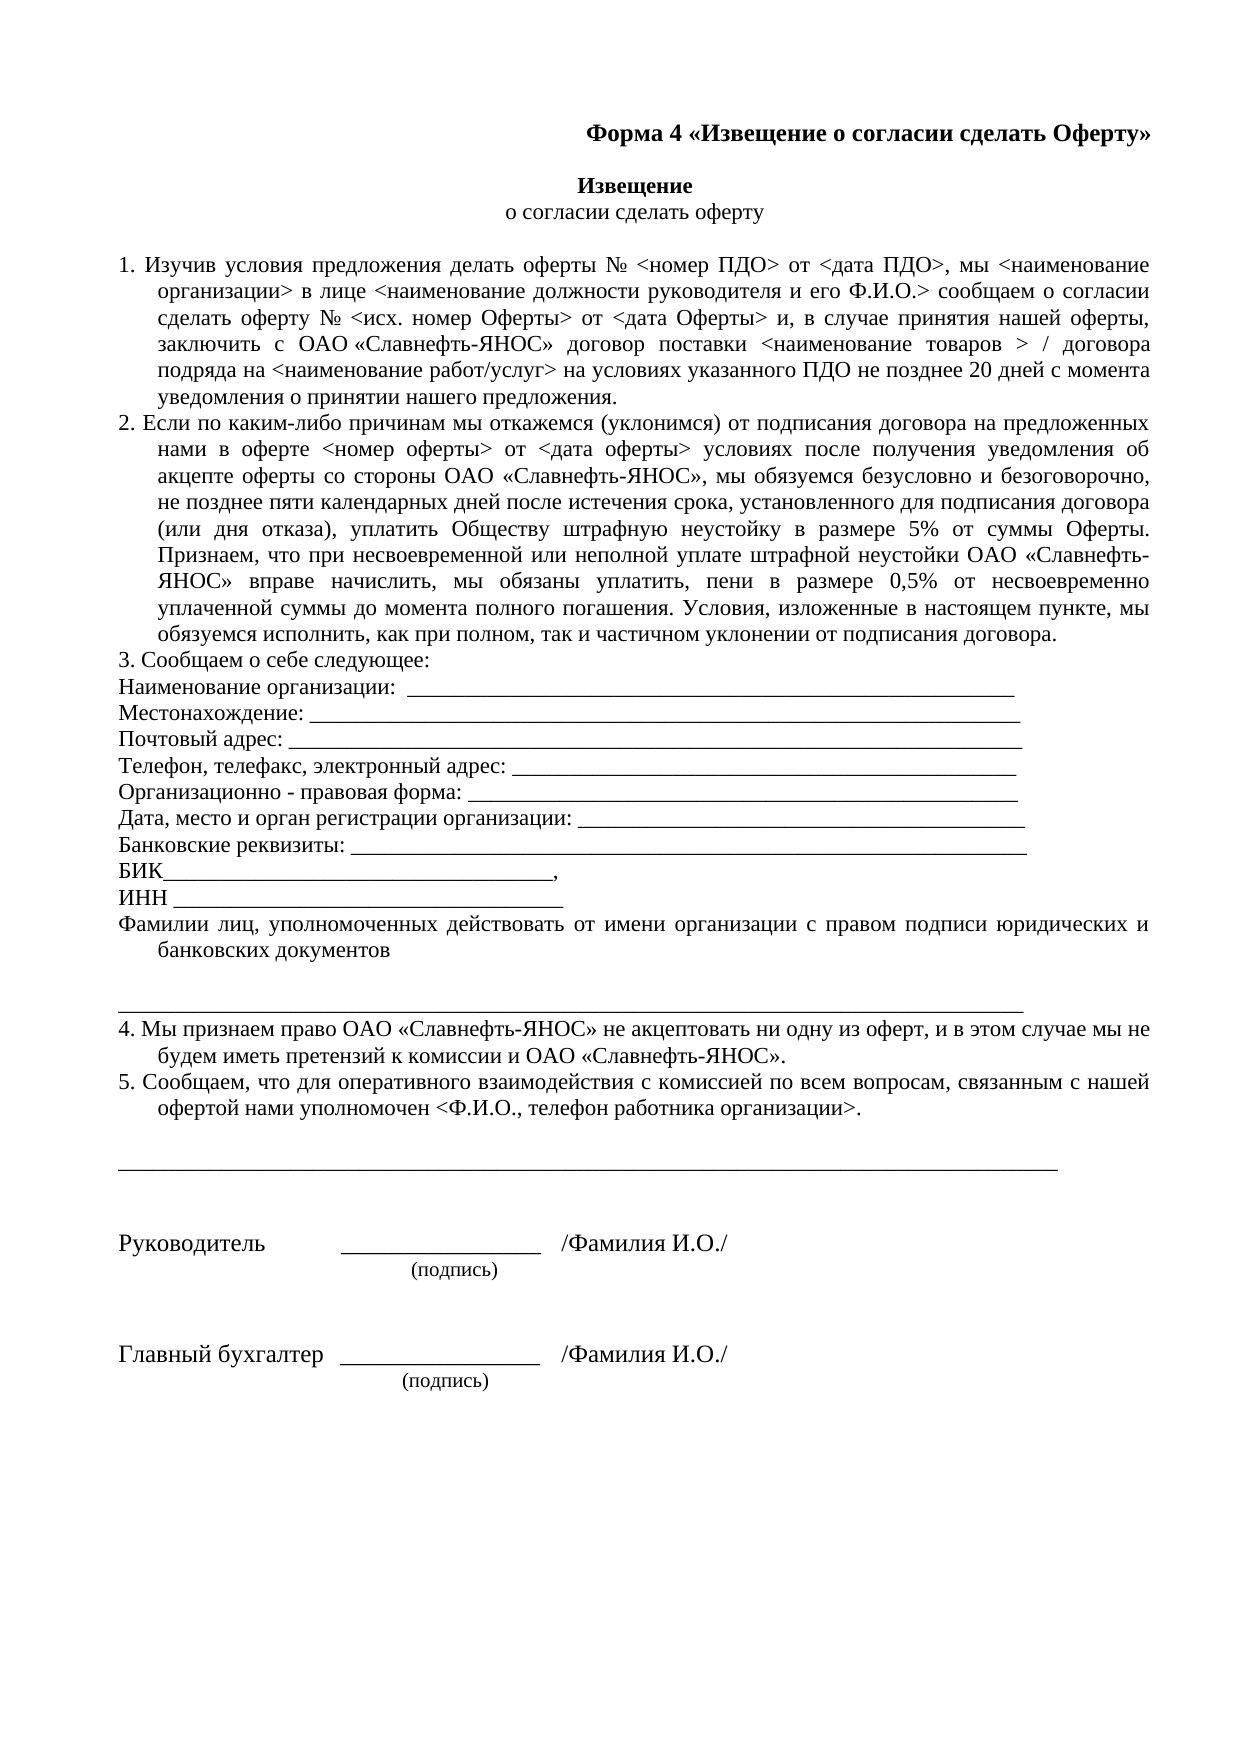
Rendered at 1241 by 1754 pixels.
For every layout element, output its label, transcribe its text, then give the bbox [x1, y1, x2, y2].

text о согласии сделать оферту [118, 198, 1152, 225]
text 4. Мы признаем право ОАО «Славнефть-ЯНОС» не акцептовать ни одну из оферт, и в этом случае мы не будем иметь претензий к комиссии и ОАО «Славнефть-ЯНОС». [118, 1015, 1152, 1068]
text Руководитель ________________ /Фамилия И.О./ [118, 1228, 1152, 1257]
text 1. Изучив условия предложения делать оферты № <номер ПДО> от <дата ПДО>, мы <наименование организации> в лице <наименование должности руководителя и его Ф.И.О.> сообщаем о согласии сделать оферту № <исх. номер Оферты> от <дата Оферты> и, в случае принятия нашей оферты, заключить с ОАО «Славнефть-ЯНОС» договор поставки <наименование товаров > / договора подряда на <наименование работ/услуг> на условиях указанного ПДО не позднее 20 дней с момента уведомления о принятии нашего предложения. [118, 251, 1152, 409]
text (подпись) [266, 1368, 1152, 1392]
text Организационно - правовая форма: ________________________________________________ [118, 778, 1152, 804]
text Почтовый адрес: ________________________________________________________________ [118, 725, 1152, 752]
text 5. Сообщаем, что для оперативного взаимодействия с комиссией по всем вопросам, связанным с нашей офертой нами уполномочен <Ф.И.О., телефон работника организации>. [118, 1068, 1152, 1121]
text Главный бухгалтер ________________ /Фамилия И.О./ [118, 1339, 1152, 1368]
text Дата, место и орган регистрации организации: _______________________________________ [118, 804, 1152, 831]
text ИНН __________________________________ [118, 883, 1152, 910]
text БИК__________________________________, [118, 857, 1152, 883]
text 3. Сообщаем о себе следующее: [118, 646, 1152, 673]
text Банковские реквизиты: ___________________________________________________________ [118, 831, 1152, 857]
text Извещение [118, 172, 1152, 198]
text __________________________________________________________________________________ [118, 1147, 1152, 1173]
text (подпись) [118, 1257, 1152, 1281]
text Телефон, телефакс, электронный адрес: ____________________________________________ [118, 752, 1152, 778]
text Местонахождение: ______________________________________________________________ [118, 699, 1152, 725]
text _______________________________________________________________________________ [118, 989, 1152, 1015]
text Наименование организации: _____________________________________________________ [118, 673, 1152, 699]
text Форма 4 «Извещение о согласии сделать Оферту» [118, 118, 1152, 147]
text Фамилии лиц, уполномоченных действовать от имени организации с правом подписи юридических и банковских документов [118, 910, 1152, 963]
text 2. Если по каким-либо причинам мы откажемся (уклонимся) от подписания договора на предложенных нами в оферте <номер оферты> от <дата оферты> условиях после получения уведомления об акцепте оферты со стороны ОАО «Славнефть-ЯНОС», мы обязуемся безусловно и безоговорочно, не позднее пяти календарных дней после истечения срока, установленного для подписания договора (или дня отказа), уплатить Обществу штрафную неустойку в размере 5% от суммы Оферты. Признаем, что при несвоевременной или неполной уплате штрафной неустойки ОАО «Славнефть-ЯНОС» вправе начислить, мы обязаны уплатить, пени в размере 0,5% от несвоевременно уплаченной суммы до момента полного погашения. Условия, изложенные в настоящем пункте, мы обязуемся исполнить, как при полном, так и частичном уклонении от подписания договора. [118, 409, 1152, 646]
